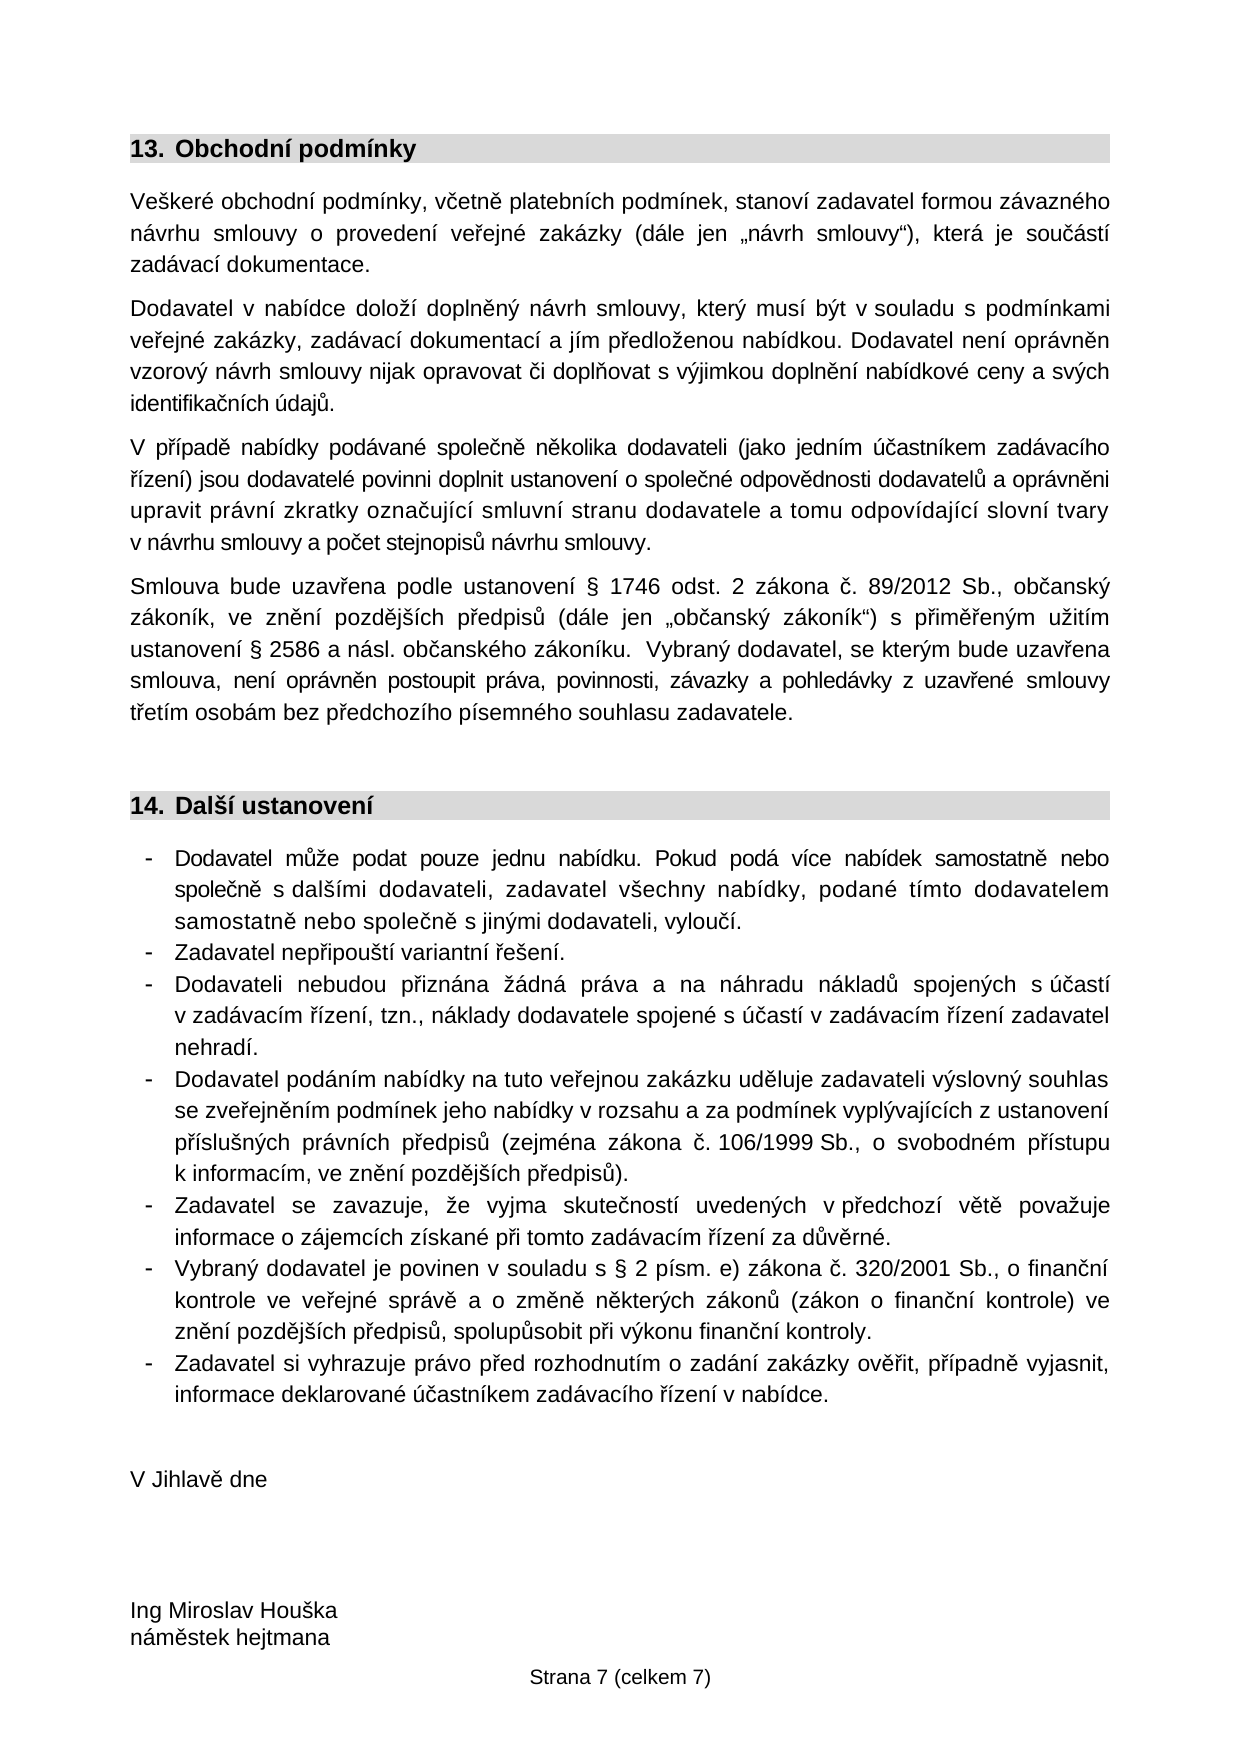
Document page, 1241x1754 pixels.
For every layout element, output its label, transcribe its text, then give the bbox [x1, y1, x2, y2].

text náměstek hejtmana [130, 1624, 1110, 1650]
text V Jihlavě dne [130, 1466, 1110, 1492]
list Dodavateli nebudou přiznána žádná práva a na náhradu nákladů spojených s účastí v zadávacím řízení, tzn., náklady dodavatele spojené s účastí v zadávacím řízení zadavatel nehradí. [145, 971, 1110, 1060]
subtitle Další ustanovení [130, 791, 1110, 820]
text Veškeré obchodní podmínky, včetně platebních podmínek, stanoví zadavatel formou závazného návrhu smlouvy o provedení veřejné zakázky (dále jen „návrh smlouvy“), která je součástí zadávací dokumentace. [130, 188, 1110, 277]
subtitle Obchodní podmínky [130, 134, 1110, 163]
list Zadavatel si vyhrazuje právo před rozhodnutím o zadání zakázky ověřit, případně vyjasnit, informace deklarované účastníkem zadávacího řízení v nabídce. [145, 1350, 1110, 1408]
list Zadavatel nepřipouští variantní řešení. [145, 939, 1110, 966]
list Dodavatel může podat pouze jednu nabídku. Pokud podá více nabídek samostatně nebo společně s dalšími dodavateli, zadavatel všechny nabídky, podané tímto dodavatelem samostatně nebo společně s jinými dodavateli, vyloučí. [145, 845, 1110, 934]
text Dodavatel v nabídce doloží doplněný návrh smlouvy, který musí být v souladu s podmínkami veřejné zakázky, zadávací dokumentací a jím předloženou nabídkou. Dodavatel není oprávněn vzorový návrh smlouvy nijak opravovat či doplňovat s výjimkou doplnění nabídkové ceny a svých identifikačních údajů. [130, 295, 1110, 416]
text Ing Miroslav Houška [130, 1597, 1110, 1624]
list Zadavatel se zavazuje, že vyjma skutečností uvedených v předchozí větě považuje informace o zájemcích získané při tomto zadávacím řízení za důvěrné. [145, 1192, 1110, 1250]
text V případě nabídky podávané společně několika dodavateli (jako jedním účastníkem zadávacího řízení) jsou dodavatelé povinni doplnit ustanovení o společné odpovědnosti dodavatelů a oprávněni upravit právní zkratky označující smluvní stranu dodavatele a tomu odpovídající slovní tvary v návrhu smlouvy a počet stejnopisů návrhu smlouvy. [130, 434, 1110, 555]
text Smlouva bude uzavřena podle ustanovení § 1746 odst. 2 zákona č. 89/2012 Sb., občanský zákoník, ve znění pozdějších předpisů (dále jen „občanský zákoník“) s přiměřeným užitím ustanovení § 2586 a násl. občanského zákoníku. Vybraný dodavatel, se kterým bude uzavřena smlouva, není oprávněn postoupit práva, povinnosti, závazky a pohledávky z uzavřené smlouvy třetím osobám bez předchozího písemného souhlasu zadavatele. [130, 573, 1110, 725]
list Vybraný dodavatel je povinen v souladu s § 2 písm. e) zákona č. 320/2001 Sb., o finanční kontrole ve veřejné správě a o změně některých zákonů (zákon o finanční kontrole) ve znění pozdějších předpisů, spolupůsobit při výkonu finanční kontroly. [145, 1255, 1110, 1344]
list Dodavatel podáním nabídky na tuto veřejnou zakázku uděluje zadavateli výslovný souhlas se zveřejněním podmínek jeho nabídky v rozsahu a za podmínek vyplývajících z ustanovení příslušných právních předpisů (zejména zákona č. 106/1999 Sb., o svobodném přístupu k informacím, ve znění pozdějších předpisů). [145, 1066, 1110, 1187]
